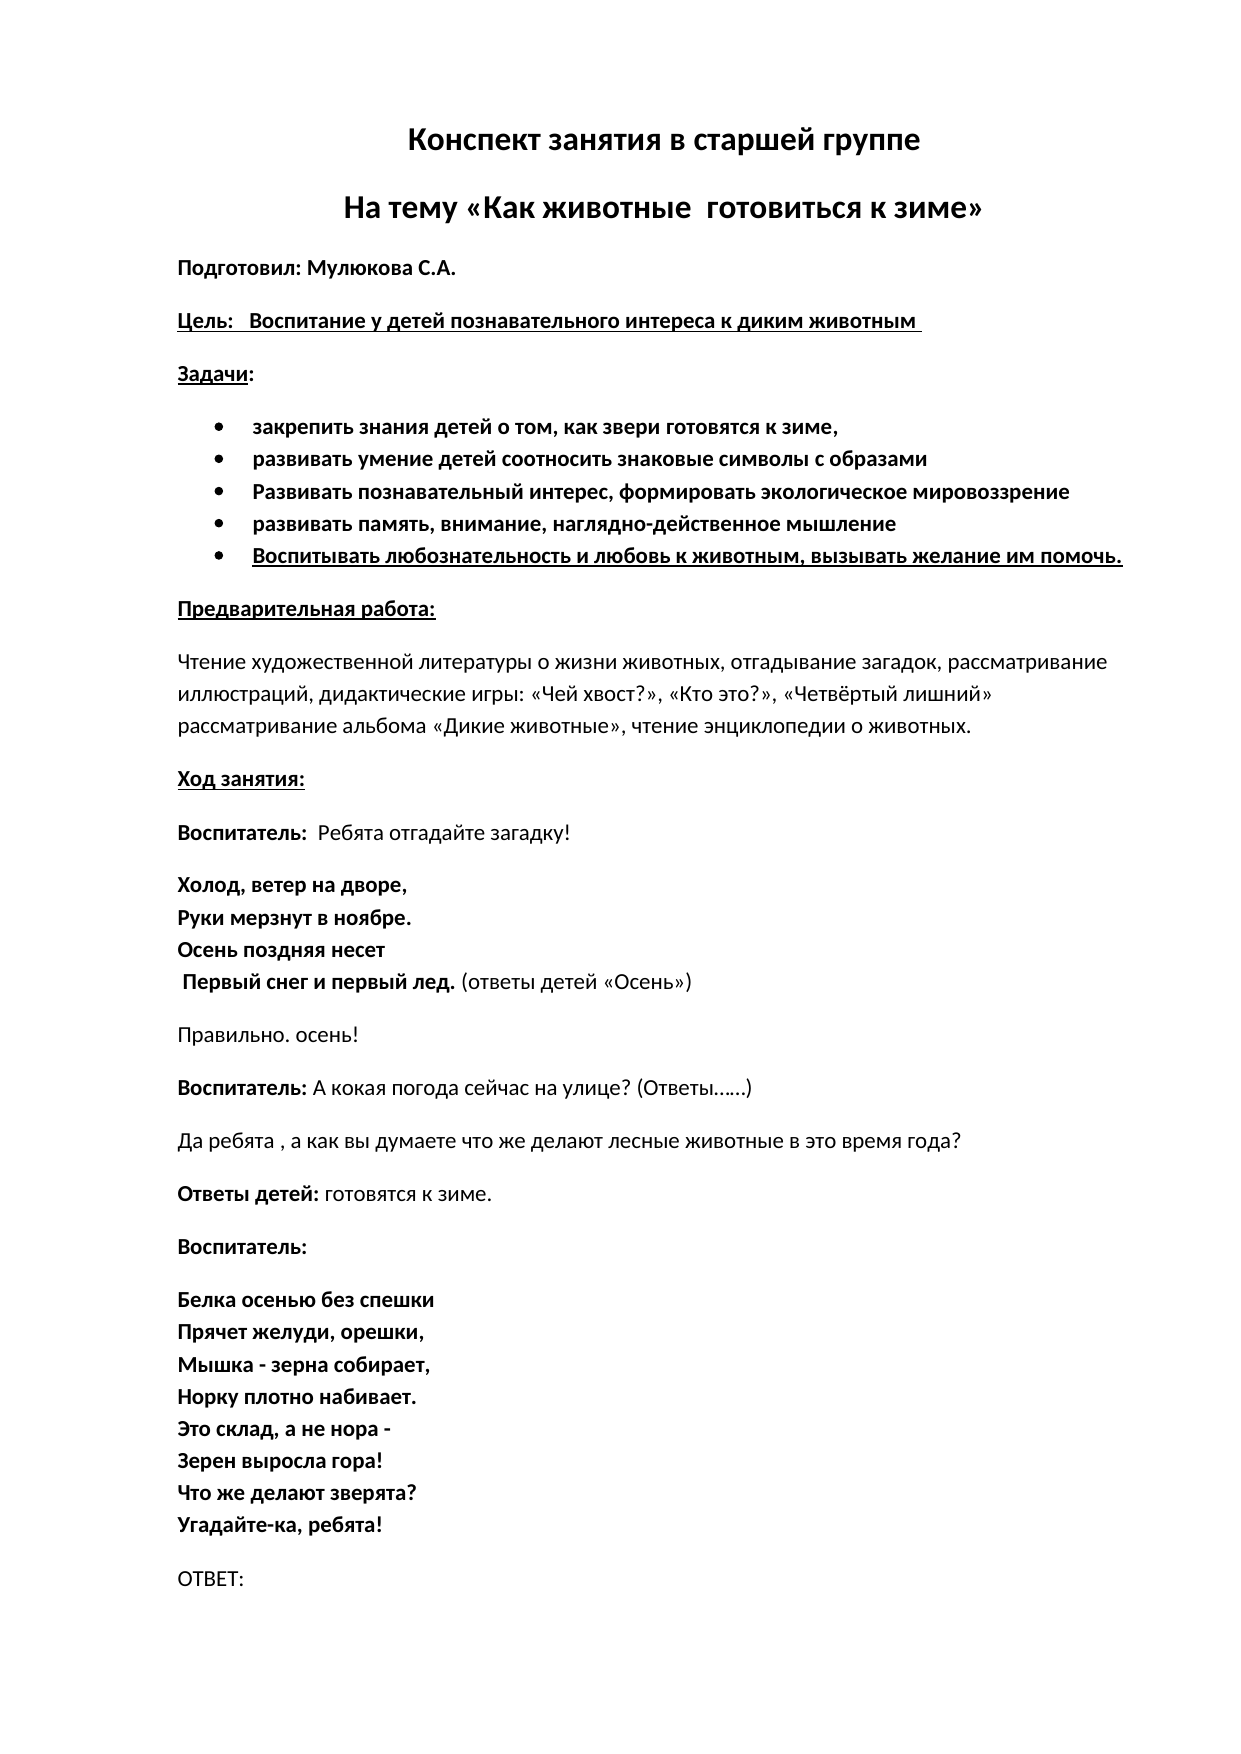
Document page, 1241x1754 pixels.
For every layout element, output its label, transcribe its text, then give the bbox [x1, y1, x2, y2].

text Воспитатель: А кокая погода сейчас на улице? (Ответы……) [177, 1073, 1152, 1101]
text Чтение художественной литературы о жизни животных, отгадывание загадок, рассматривание иллюстраций, дидактические игры: «Чей хвост?», «Кто это?», «Четвёртый лишний» рассматривание альбома «Дикие животные», чтение энциклопедии о животных. [177, 647, 1152, 739]
list Развивать познавательный интерес, формировать экологическое мировоззрение [215, 477, 1152, 505]
list развивать память, внимание, наглядно-действенное мышление [215, 509, 1152, 537]
text На тему «Как животные готовиться к зиме» [177, 186, 1152, 226]
text Ответы детей: готовятся к зиме. [177, 1179, 1152, 1207]
list развивать умение детей соотносить знаковые символы с образами [215, 444, 1152, 473]
text Холод, ветер на дворе, Руки мерзнут в ноябре. Осень поздняя несет Первый снег и первый лед. (ответы детей «Осень») [177, 871, 1152, 995]
list Воспитывать любознательность и любовь к животным, вызывать желание им помочь. [215, 541, 1152, 569]
text Задачи: [177, 359, 1152, 387]
text Правильно. осень! [177, 1020, 1152, 1048]
list закрепить знания детей о том, как звери готовятся к зиме, [215, 412, 1152, 440]
text Подготовил: Мулюкова С.А. [177, 253, 1152, 281]
text Конспект занятия в старшей группе [177, 118, 1152, 159]
text Да ребята , а как вы думаете что же делают лесные животные в это время года? [177, 1126, 1152, 1154]
text Ход занятия: [177, 764, 1152, 793]
text Воспитатель: [177, 1232, 1152, 1260]
text ОТВЕТ: [177, 1564, 1152, 1592]
text Предварительная работа: [177, 594, 1152, 622]
text Белка осенью без спешки Прячет желуди, орешки, Мышка - зерна собирает, Норку плотно набивает. Это склад, а не нора - Зерен выросла гора! Что же делают зверята? Угадайте-ка, ребята! [177, 1285, 1152, 1539]
text Цель: Воспитание у детей познавательного интереса к диким животным [177, 306, 1152, 334]
text Воспитатель: Ребята отгадайте загадку! [177, 818, 1152, 846]
